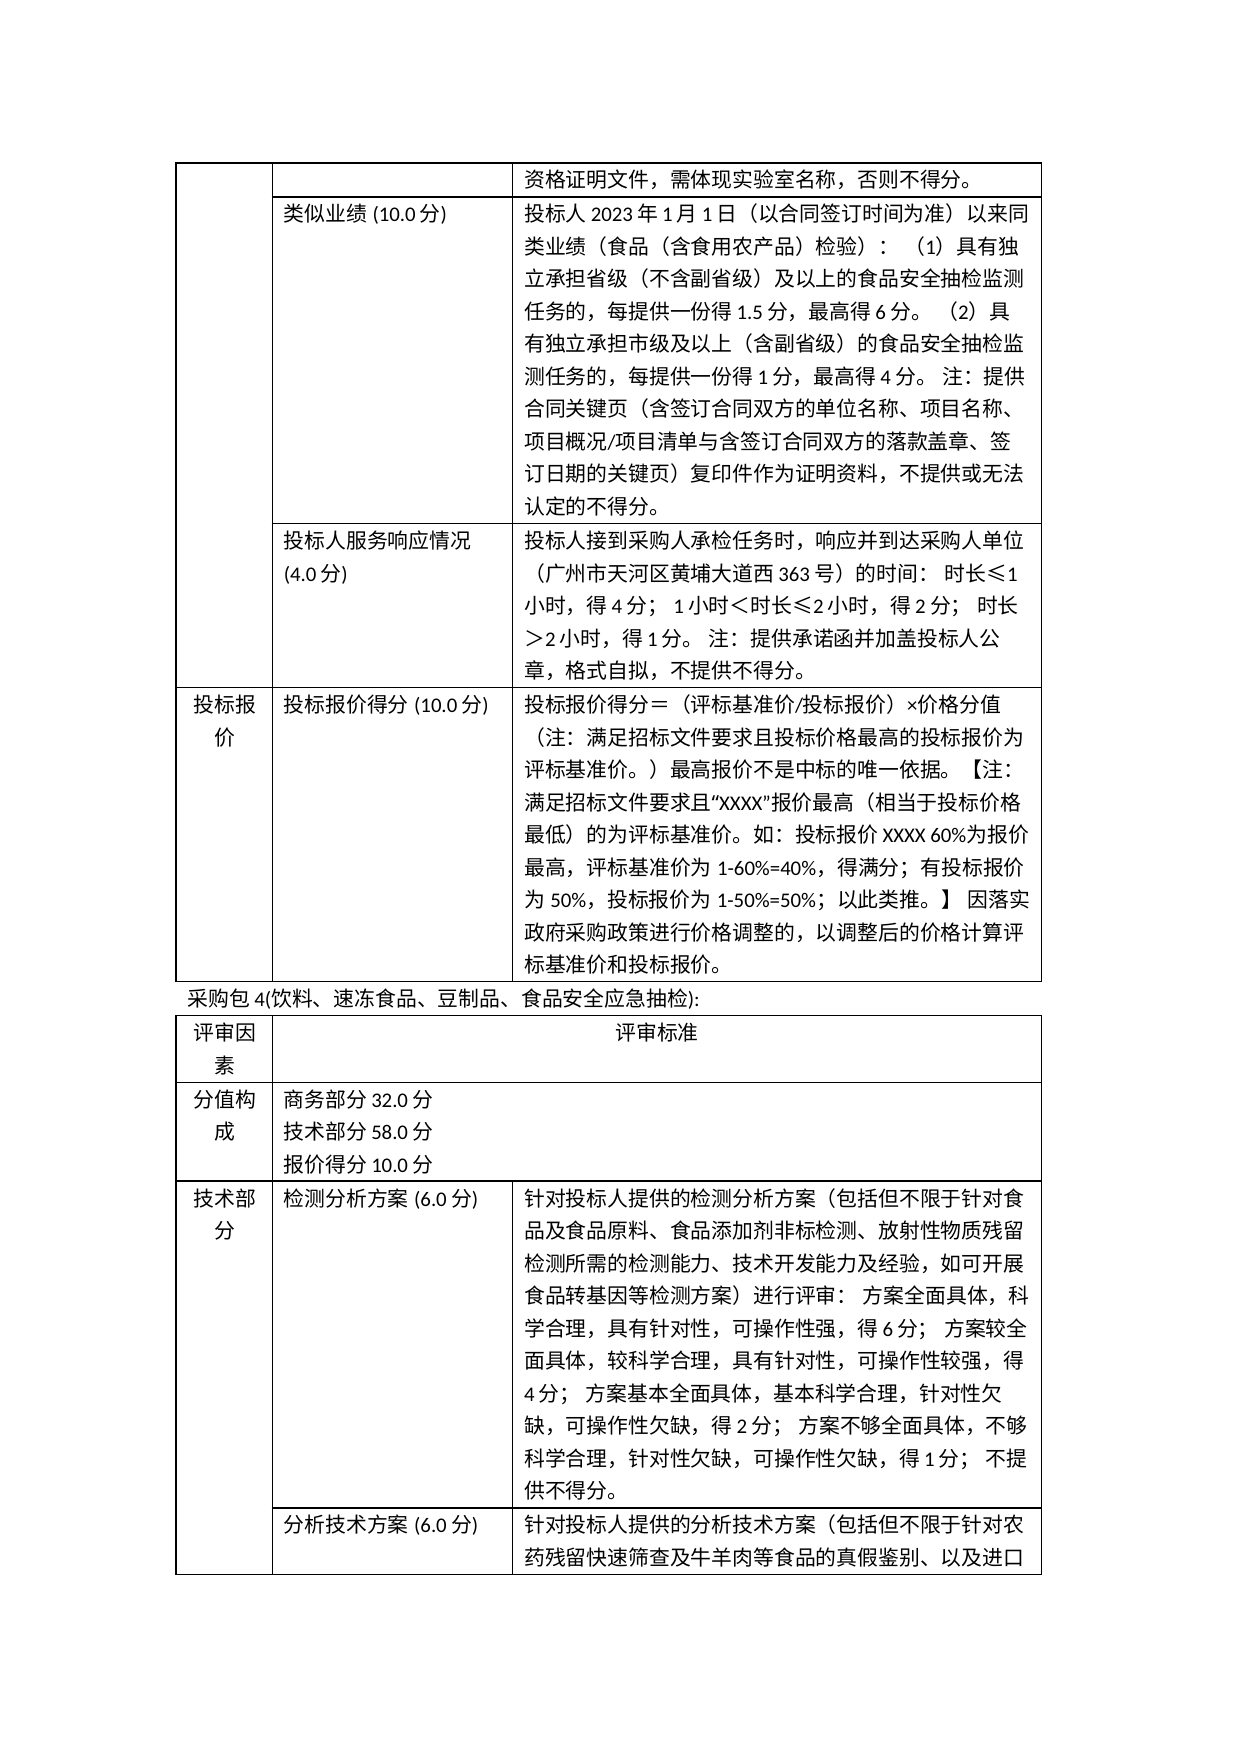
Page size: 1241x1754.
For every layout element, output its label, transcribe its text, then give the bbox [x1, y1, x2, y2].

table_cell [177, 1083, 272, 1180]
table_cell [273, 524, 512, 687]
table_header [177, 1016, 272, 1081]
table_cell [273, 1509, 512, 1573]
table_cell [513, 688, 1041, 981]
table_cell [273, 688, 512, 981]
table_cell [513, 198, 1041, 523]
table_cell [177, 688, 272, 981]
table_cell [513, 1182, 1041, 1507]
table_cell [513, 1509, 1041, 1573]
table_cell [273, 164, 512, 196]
text 采购包4(饮料、速冻食品、豆制品、食品安全应急抽检): [187, 982, 1053, 1015]
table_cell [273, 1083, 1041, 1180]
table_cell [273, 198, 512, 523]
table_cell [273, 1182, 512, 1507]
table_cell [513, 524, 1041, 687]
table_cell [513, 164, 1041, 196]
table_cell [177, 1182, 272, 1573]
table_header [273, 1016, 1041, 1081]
